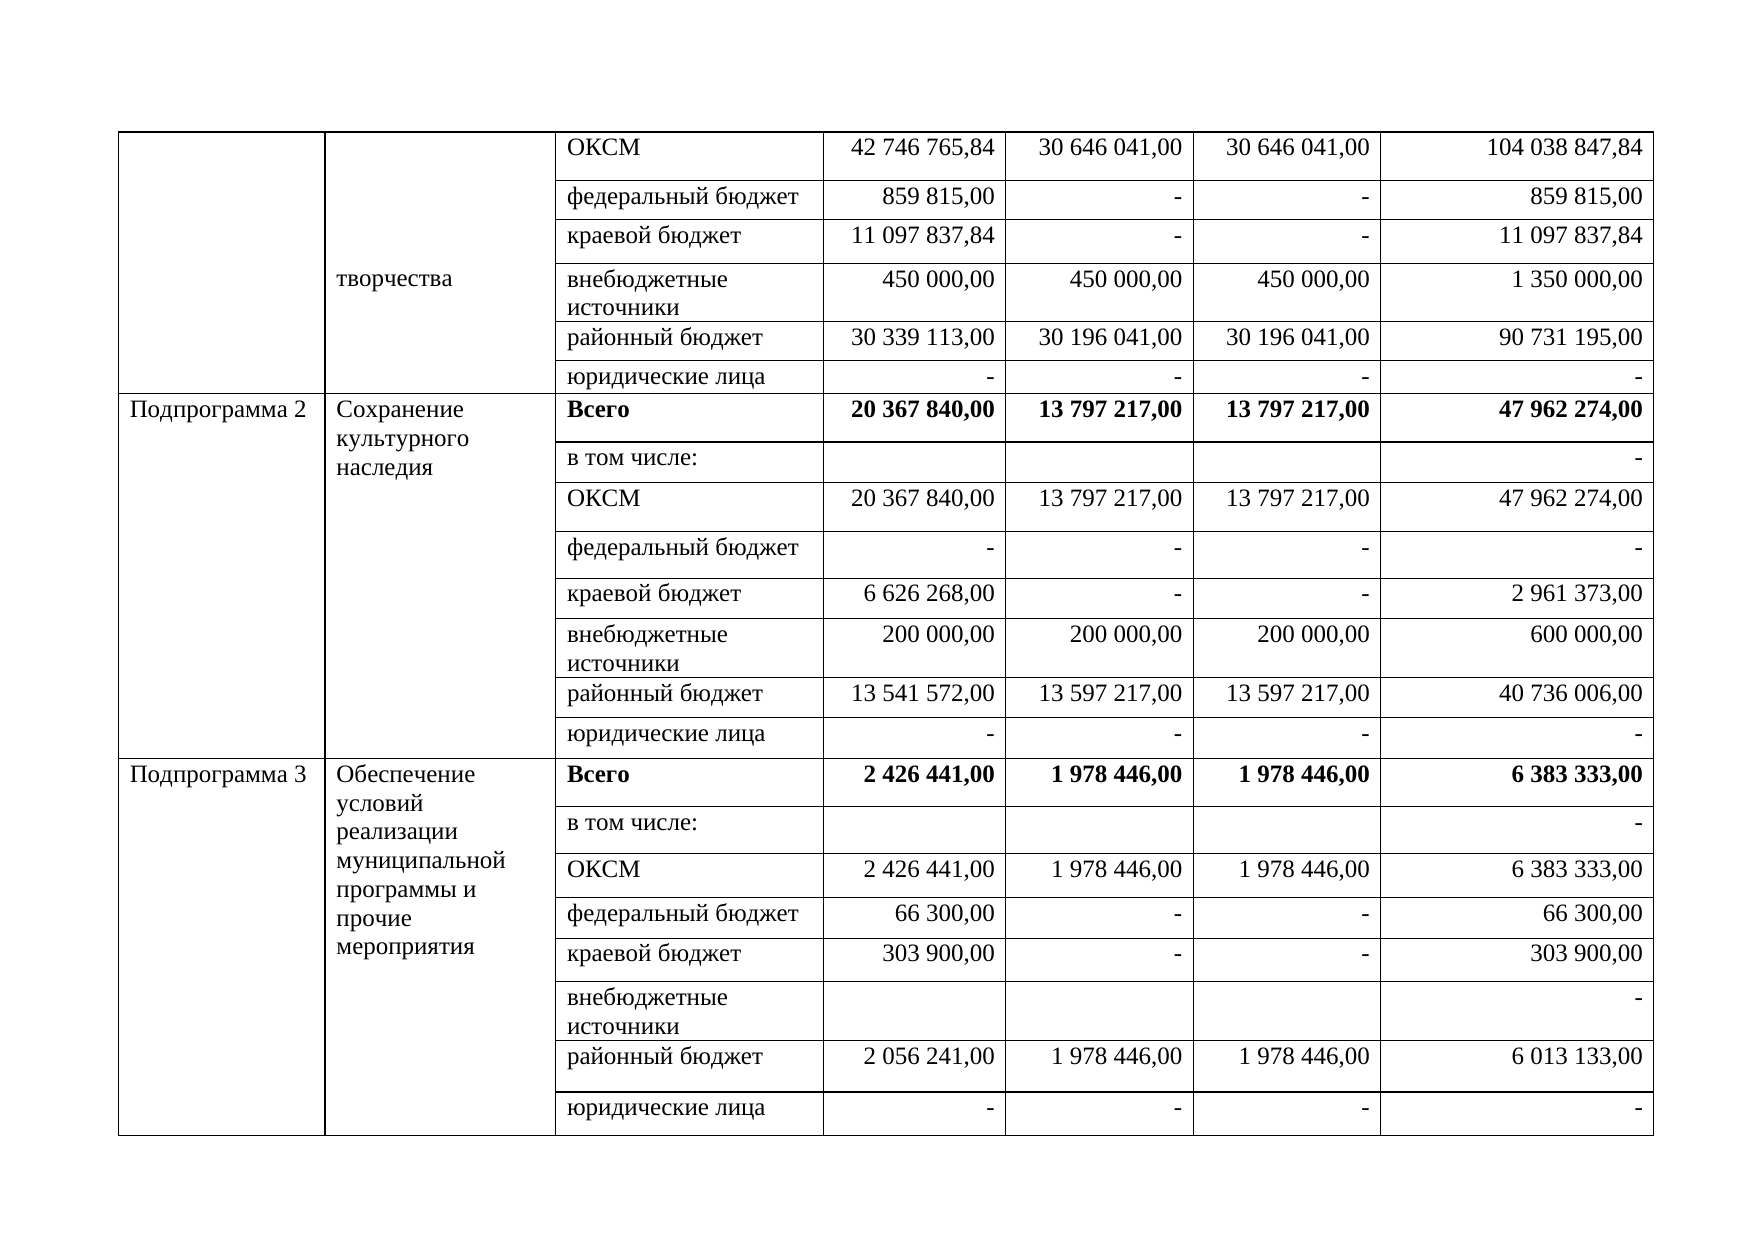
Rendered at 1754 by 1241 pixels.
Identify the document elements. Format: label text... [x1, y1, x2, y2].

table_cell [824, 443, 1005, 482]
table_cell - [1006, 220, 1193, 263]
table_cell 13 597 217,00 [1006, 678, 1193, 717]
table_cell [824, 807, 1005, 853]
table_cell 66 300,00 [1381, 898, 1653, 937]
table_cell - [1006, 532, 1193, 577]
table_cell 303 900,00 [1381, 939, 1653, 981]
table_cell юридические лица [556, 1093, 823, 1135]
table_cell - [1006, 718, 1193, 758]
table_cell 859 815,00 [1381, 181, 1653, 219]
table_cell ОКСМ [556, 483, 823, 531]
table_cell - [1006, 1093, 1193, 1135]
table_cell 200 000,00 [824, 619, 1005, 677]
table_cell 13 797 217,00 [1194, 483, 1380, 531]
table_cell - [1006, 361, 1193, 393]
table_cell 450 000,00 [1006, 264, 1193, 321]
table_cell внебюджетные источники [556, 619, 823, 677]
table_cell - [1194, 181, 1380, 219]
table_cell - [1381, 443, 1653, 482]
table_cell - [824, 718, 1005, 758]
table_cell 2 426 441,00 [824, 854, 1005, 897]
table_cell 11 097 837,84 [824, 220, 1005, 263]
table_cell - [1381, 982, 1653, 1040]
table_cell в том числе: [556, 807, 823, 853]
table_cell районный бюджет [556, 322, 823, 360]
table_cell - [1006, 939, 1193, 981]
table_cell Всего [556, 394, 823, 441]
table_cell 2 961 373,00 [1381, 579, 1653, 618]
table_cell районный бюджет [556, 678, 823, 717]
table_cell 1 350 000,00 [1381, 264, 1653, 321]
table_cell - [824, 361, 1005, 393]
table_cell - [824, 1093, 1005, 1135]
table_cell - [1006, 181, 1193, 219]
table_cell Подпрограмма 2 [119, 394, 324, 758]
table_cell 30 196 041,00 [1194, 322, 1380, 360]
table_cell 30 646 041,00 [1006, 133, 1193, 180]
table_cell 90 731 195,00 [1381, 322, 1653, 360]
table_cell 13 541 572,00 [824, 678, 1005, 717]
table_cell Сохранение культурного наследия [326, 394, 555, 758]
table_cell 859 815,00 [824, 181, 1005, 219]
table_cell внебюджетные источники [556, 982, 823, 1040]
table_cell федеральный бюджет [556, 181, 823, 219]
table_cell [1194, 807, 1380, 853]
table_cell юридические лица [556, 361, 823, 393]
table_cell 104 038 847,84 [1381, 133, 1653, 180]
table_cell 303 900,00 [824, 939, 1005, 981]
table_cell - [1194, 361, 1380, 393]
table_cell 2 056 241,00 [824, 1041, 1005, 1091]
table_cell юридические лица [556, 718, 823, 758]
table_cell в том числе: [556, 443, 823, 482]
table_cell федеральный бюджет [556, 532, 823, 577]
table_cell ОКСМ [556, 133, 823, 180]
table_cell 6 013 133,00 [1381, 1041, 1653, 1091]
table_cell ОКСМ [556, 854, 823, 897]
table_cell Подпрограмма 3 [119, 759, 324, 1135]
table_cell 13 797 217,00 [1006, 483, 1193, 531]
table_cell - [824, 532, 1005, 577]
table_cell - [1194, 579, 1380, 618]
table_cell - [1194, 532, 1380, 577]
table_cell 6 383 333,00 [1381, 759, 1653, 806]
table_cell 2 426 441,00 [824, 759, 1005, 806]
table_cell 1 978 446,00 [1006, 1041, 1193, 1091]
table_cell - [1194, 718, 1380, 758]
table_cell 1 978 446,00 [1006, 759, 1193, 806]
table_cell 600 000,00 [1381, 619, 1653, 677]
table_cell - [1194, 939, 1380, 981]
table_cell 6 626 268,00 [824, 579, 1005, 618]
table_cell 450 000,00 [1194, 264, 1380, 321]
table_cell 1 978 446,00 [1194, 854, 1380, 897]
table_cell Обеспечение условий реализации муниципальной программы и прочие мероприятия [326, 759, 555, 1135]
table_cell краевой бюджет [556, 220, 823, 263]
table_cell федеральный бюджет [556, 898, 823, 937]
table_cell 66 300,00 [824, 898, 1005, 937]
table_cell [1006, 982, 1193, 1040]
table_cell 200 000,00 [1194, 619, 1380, 677]
table_cell - [1006, 579, 1193, 618]
table_cell - [1194, 220, 1380, 263]
table_cell 13 797 217,00 [1194, 394, 1380, 441]
table_cell 40 736 006,00 [1381, 678, 1653, 717]
table_cell 42 746 765,84 [824, 133, 1005, 180]
table_cell - [1381, 532, 1653, 577]
table_cell - [1381, 361, 1653, 393]
table_cell [1006, 443, 1193, 482]
table_cell 20 367 840,00 [824, 483, 1005, 531]
table_cell - [1006, 898, 1193, 937]
table_cell краевой бюджет [556, 939, 823, 981]
table_cell 30 646 041,00 [1194, 133, 1380, 180]
table_cell районный бюджет [556, 1041, 823, 1091]
table_cell - [1381, 1093, 1653, 1135]
table_cell 13 797 217,00 [1006, 394, 1193, 441]
table_cell 30 196 041,00 [1006, 322, 1193, 360]
table_cell - [1194, 1093, 1380, 1135]
table_cell 6 383 333,00 [1381, 854, 1653, 897]
table_cell 200 000,00 [1006, 619, 1193, 677]
table_cell 30 339 113,00 [824, 322, 1005, 360]
table_cell 11 097 837,84 [1381, 220, 1653, 263]
table_cell [1194, 443, 1380, 482]
table_cell внебюджетные источники [556, 264, 823, 321]
table_cell 1 978 446,00 [1194, 759, 1380, 806]
table_cell 1 978 446,00 [1194, 1041, 1380, 1091]
table_cell - [1194, 898, 1380, 937]
table_cell 47 962 274,00 [1381, 394, 1653, 441]
table_cell [824, 982, 1005, 1040]
table_cell [1006, 807, 1193, 853]
table_cell 20 367 840,00 [824, 394, 1005, 441]
table_cell 13 597 217,00 [1194, 678, 1380, 717]
table_cell [1194, 982, 1380, 1040]
table_cell Всего [556, 759, 823, 806]
table_cell 450 000,00 [824, 264, 1005, 321]
table_cell 1 978 446,00 [1006, 854, 1193, 897]
table_cell - [1381, 807, 1653, 853]
table_cell краевой бюджет [556, 579, 823, 618]
table_cell 47 962 274,00 [1381, 483, 1653, 531]
table_cell - [1381, 718, 1653, 758]
